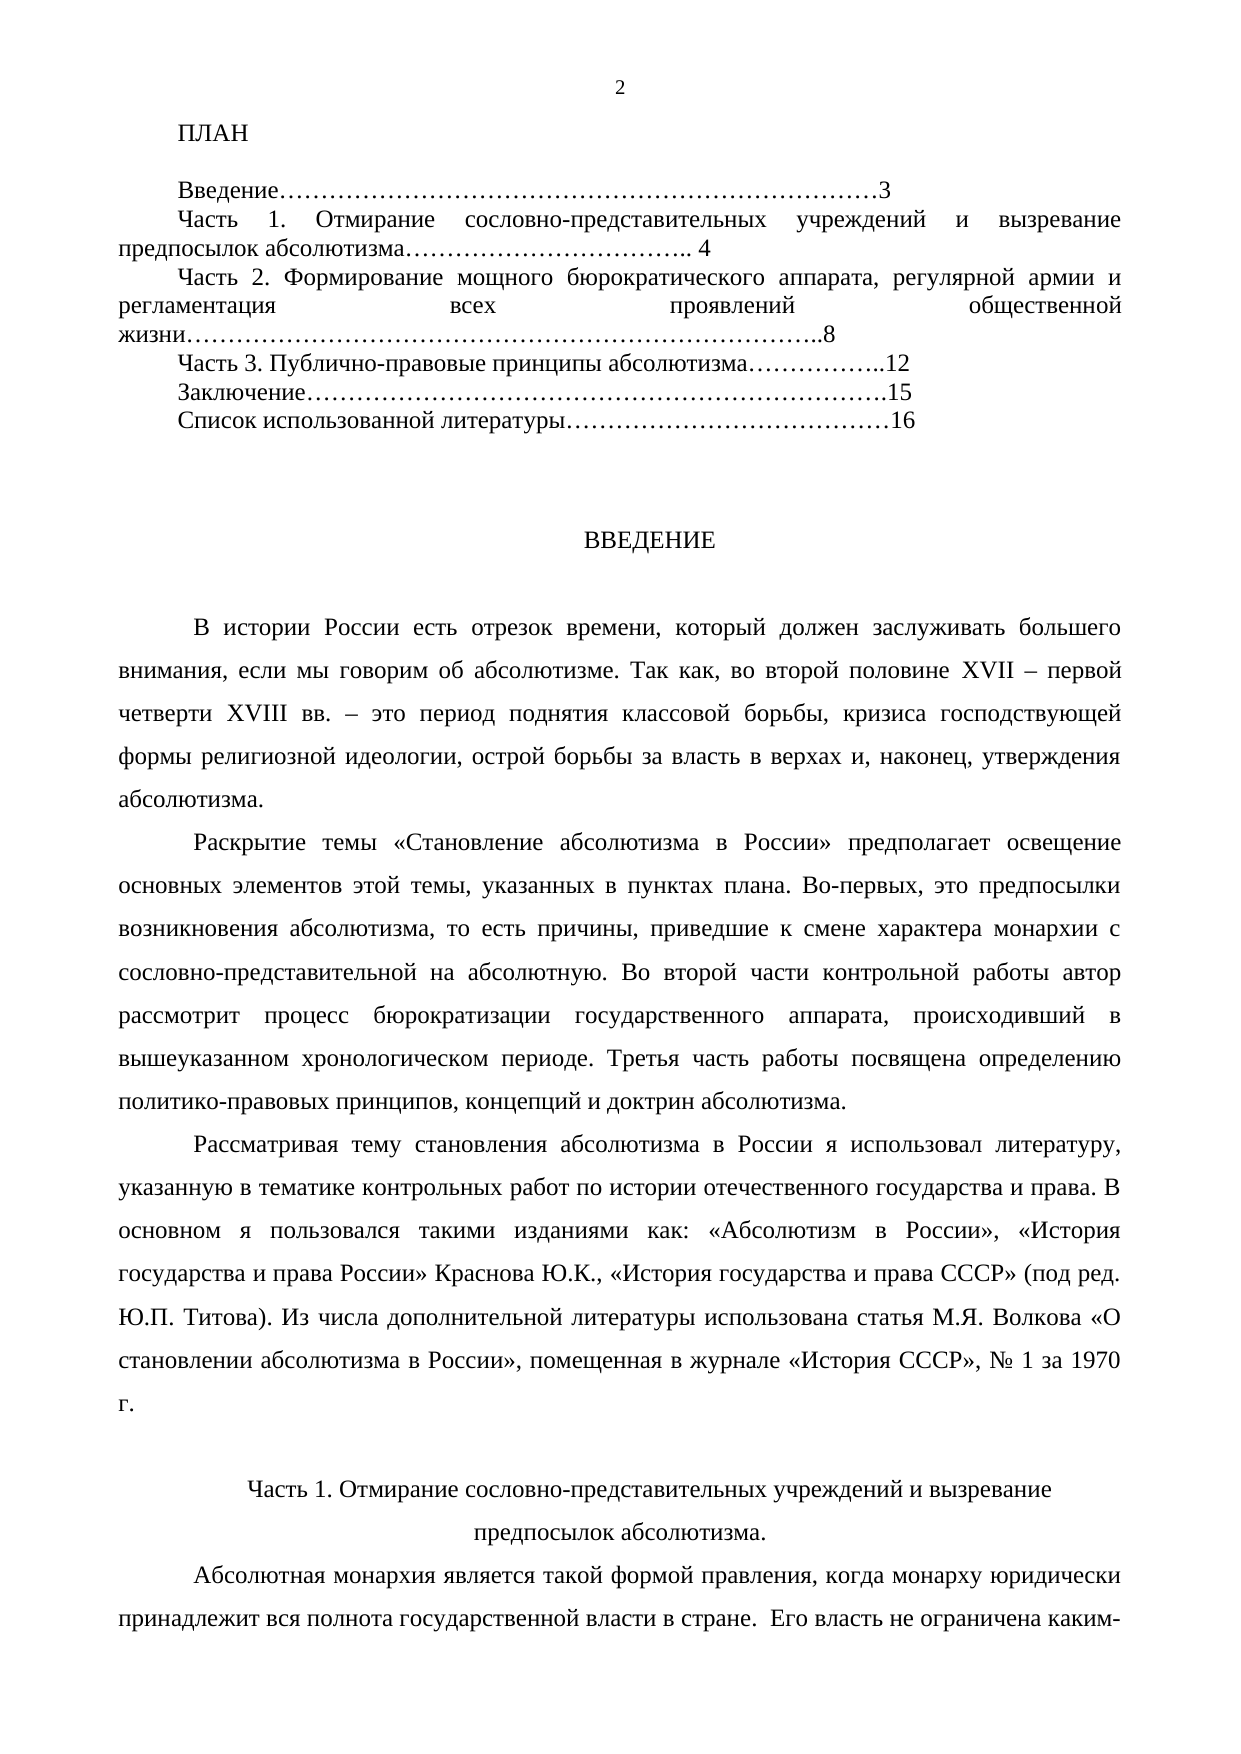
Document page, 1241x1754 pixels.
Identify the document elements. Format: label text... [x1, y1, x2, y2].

subtitle ВВЕДЕНИЕ [118, 525, 1122, 554]
text Список использованной литературы…………………………………16 [118, 406, 1122, 434]
text Часть 3. Публично-правовые принципы абсолютизма……………..12 [118, 348, 1122, 377]
text Часть 2. Формирование мощного бюрократического аппарата, регулярной армии и регламентация всех проявлений общественной жизни…………………………………………………………………..8 [118, 262, 1122, 348]
text В истории России есть отрезок времени, который должен заслуживать большего внимания, если мы говорим об абсолютизме. Так как, во второй половине XVII – первой четверти XVIII вв. – это период поднятия классовой борьбы, кризиса господствующей формы религиозной идеологии, острой борьбы за власть в верхах и, наконец, утверждения абсолютизма. [118, 612, 1122, 813]
text Заключение…………………………………………………………….15 [118, 377, 1122, 406]
subtitle ПЛАН [118, 118, 1122, 147]
text Раскрытие темы «Становление абсолютизма в России» предполагает освещение основных элементов этой темы, указанных в пунктах плана. Во-первых, это предпосылки возникновения абсолютизма, то есть причины, приведшие к смене характера монархии с сословно-представительной на абсолютную. Во второй части контрольной работы автор рассмотрит процесс бюрократизации государственного аппарата, происходивший в вышеуказанном хронологическом периоде. Третья часть работы посвящена определению политико-правовых принципов, концепций и доктрин абсолютизма. [118, 827, 1122, 1115]
text Часть 1. Отмирание сословно-представительных учреждений и вызревание предпосылок абсолютизма…………………………….. 4 [118, 204, 1122, 262]
text Рассматривая тему становления абсолютизма в России я использовал литературу, указанную в тематике контрольных работ по истории отечественного государства и права. В основном я пользовался такими изданиями как: «Абсолютизм в России», «История государства и права России» Краснова Ю.К., «История государства и права СССР» (под ред. Ю.П. Титова). Из числа дополнительной литературы использована статья М.Я. Волкова «О становлении абсолютизма в России», помещенная в журнале «История СССР», № 1 за 1970 г. [118, 1129, 1122, 1417]
subtitle Введение………………………………………………………………3 [118, 176, 1122, 204]
text Часть 1. Отмирание сословно-представительных учреждений и вызревание предпосылок абсолютизма. [118, 1474, 1122, 1546]
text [118, 1560, 1122, 1632]
